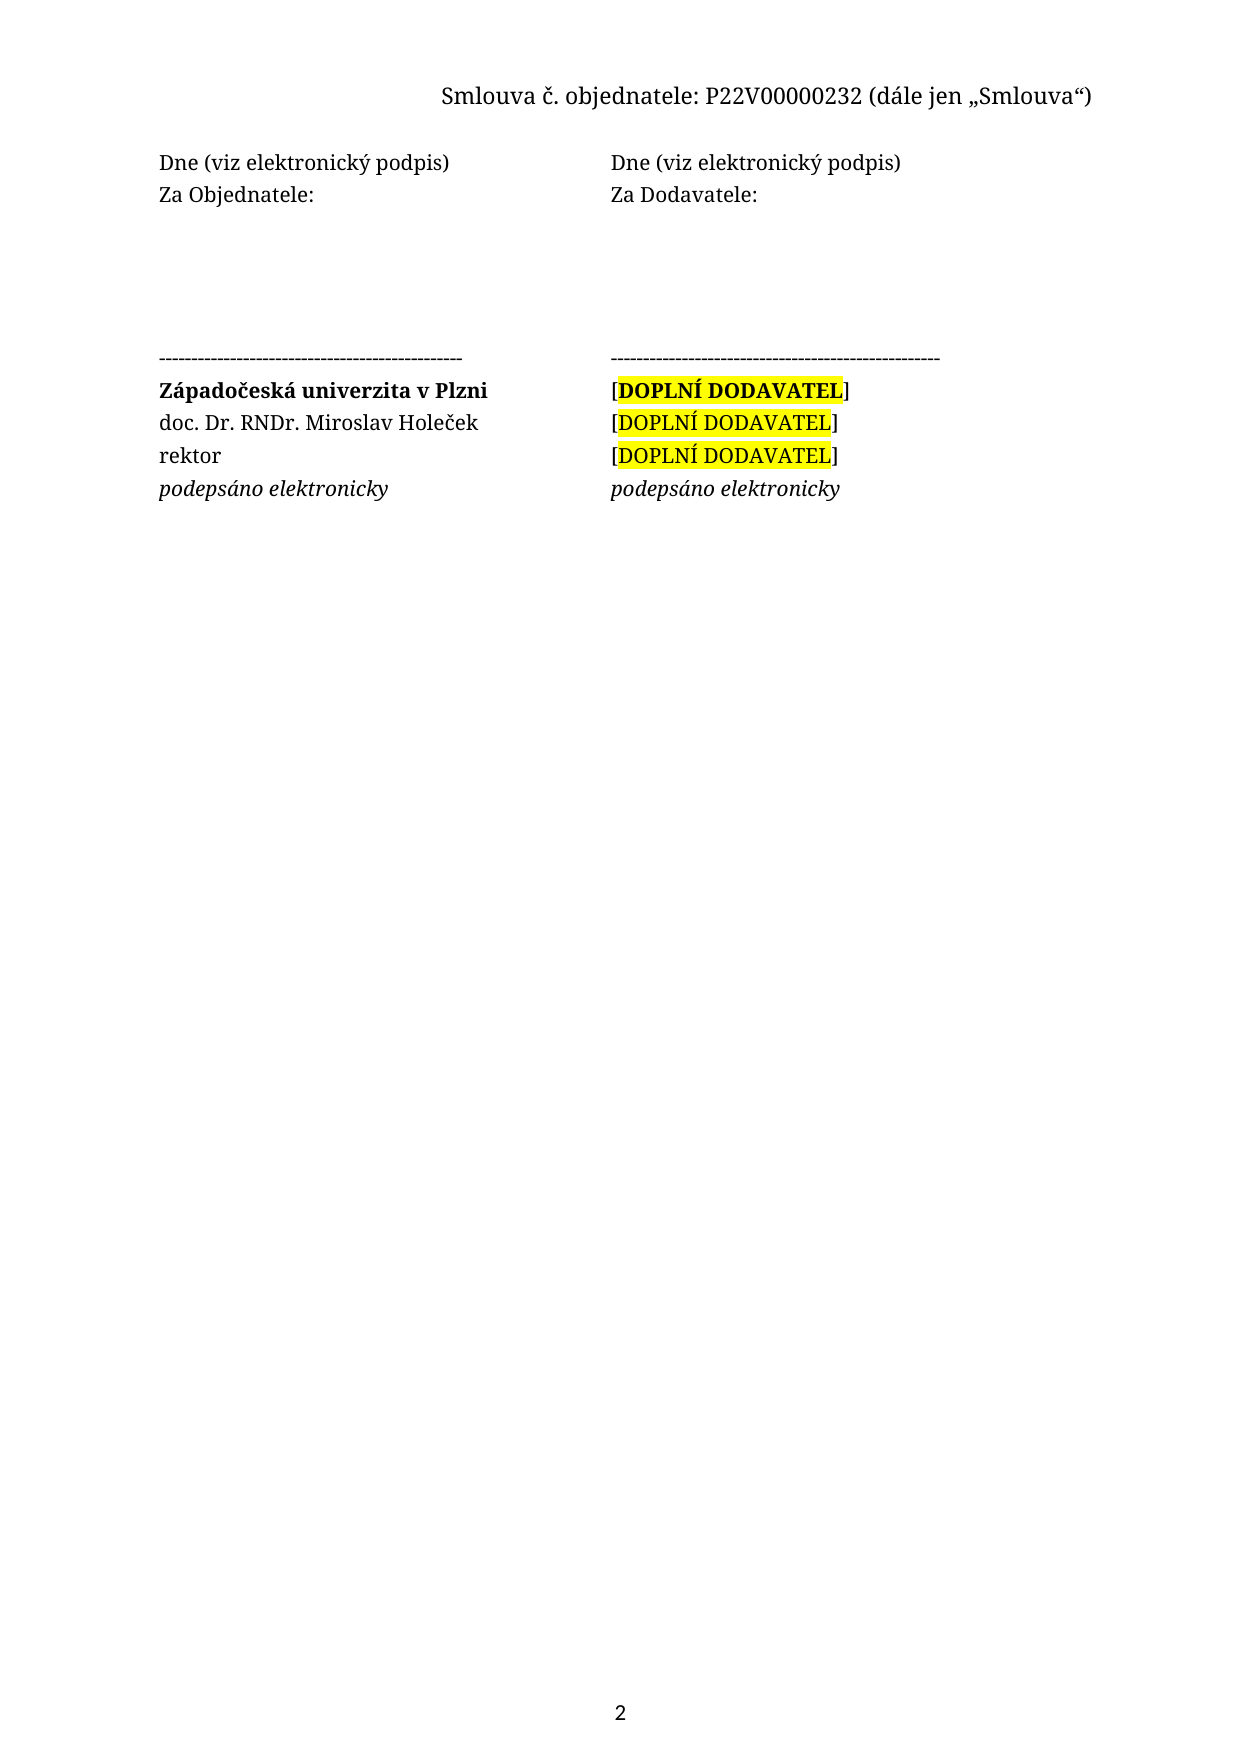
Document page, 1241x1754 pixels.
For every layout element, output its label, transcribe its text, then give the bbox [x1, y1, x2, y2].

table_header Dne (viz elektronický podpis) Za Dodavatele: --------------------------------------------------- [DOPLNÍ DODAVATEL] [DOPLNÍ DODAVATEL] [DOPLNÍ DODAVATEL] podepsáno elektronicky [599, 148, 1051, 538]
table_header Dne (viz elektronický podpis) Za Objednatele: ----------------------------------------------- Západočeská univerzita v Plzni doc. Dr. RNDr. Miroslav Holeček rektor podepsáno elektronicky [148, 148, 599, 538]
